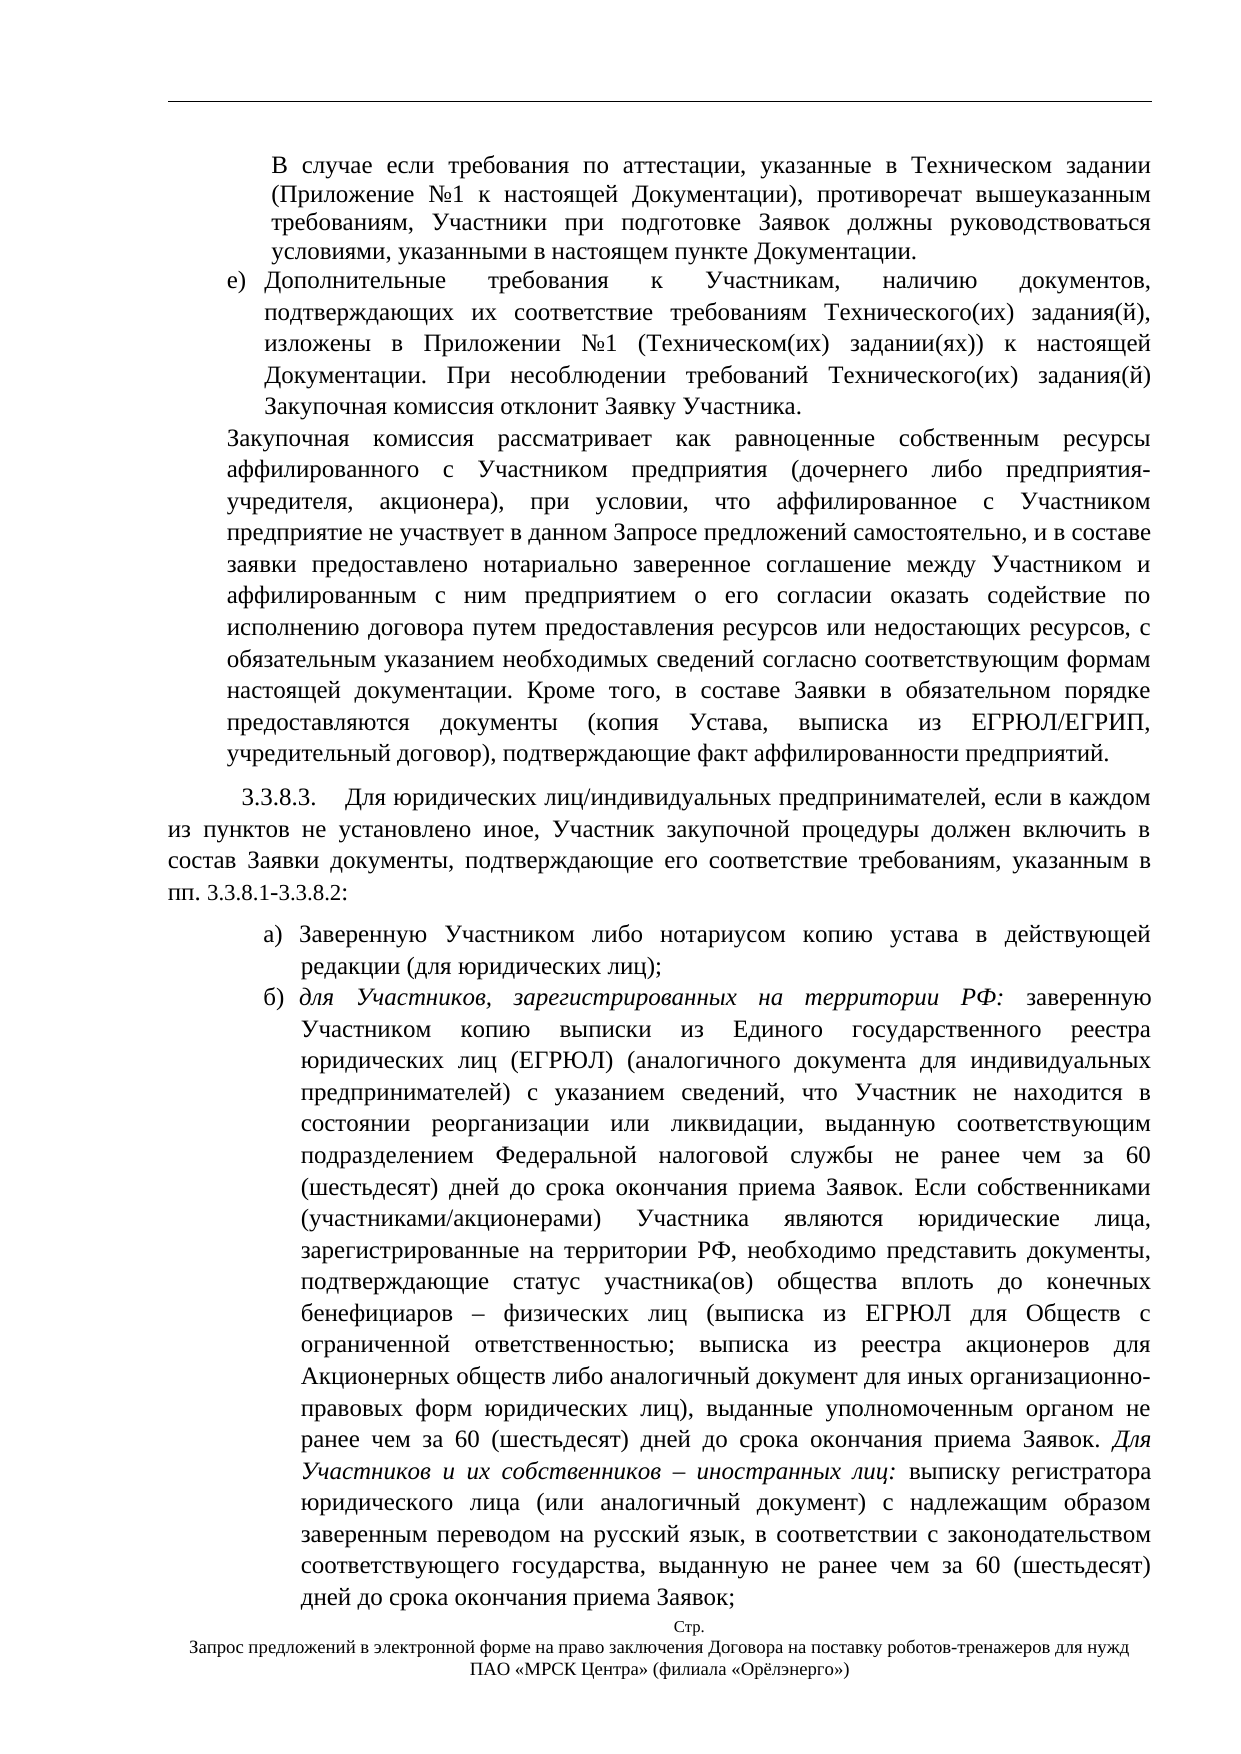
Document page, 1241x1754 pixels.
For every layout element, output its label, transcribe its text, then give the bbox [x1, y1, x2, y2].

list для Участников, зарегистрированных на территории РФ: заверенную Участником копию выписки из Единого государственного реестра юридических лиц (ЕГРЮЛ) (аналогичного документа для индивидуальных предпринимателей) с указанием сведений, что Участник не находится в состоянии реорганизации или ликвидации, выданную соответствующим подразделением Федеральной налоговой службы не ранее чем за 60 (шестьдесят) дней до срока окончания приема Заявок. Если собственниками (участниками/акционерами) Участника являются юридические лица, зарегистрированные на территории РФ, необходимо представить документы, подтверждающие статус участника(ов) общества вплоть до конечных бенефициаров – физических лиц (выписка из ЕГРЮЛ для Обществ с ограниченной ответственностью; выписка из реестра акционеров для Акционерных обществ либо аналогичный документ для иных организационно-правовых форм юридических лиц), выданные уполномоченным органом не ранее чем за 60 (шестьдесят) дней до срока окончания приема Заявок. Для Участников и их собственников – иностранных лиц: выписку регистратора юридического лица (или аналогичный документ) с надлежащим образом заверенным переводом на русский язык, в соответствии с законодательством соответствующего государства, выданную не ранее чем за 60 (шестьдесят) дней до срока окончания приема Заявок; [263, 982, 1152, 1611]
text Закупочная комиссия рассматривает как равноценные собственным ресурсы аффилированного с Участником предприятия (дочернего либо предприятия-учредителя, акционера), при условии, что аффилированное с Участником предприятие не участвует в данном Запросе предложений самостоятельно, и в составе заявки предоставлено нотариально заверенное соглашение между Участником и аффилированным с ним предприятием о его согласии оказать содействие по исполнению договора путем предоставления ресурсов или недостающих ресурсов, с обязательным указанием необходимых сведений согласно соответствующим формам настоящей документации. Кроме того, в составе Заявки в обязательном порядке предоставляются документы (копия Устава, выписка из ЕГРЮЛ/ЕГРИП, учредительный договор), подтверждающие факт аффилированности предприятий. [227, 423, 1152, 767]
list Для юридических лиц/индивидуальных предпринимателей, если в каждом из пунктов не установлено иное, Участник закупочной процедуры должен включить в состав Заявки документы, подтверждающие его соответствие требованиям, указанным в пп. 3.3.8.1-3.3.8.2: [168, 782, 1152, 906]
list Дополнительные требования к Участникам, наличию документов, подтверждающих их соответствие требованиям Технического(их) задания(й), изложены в Приложении №1 (Техническом(их) задании(ях)) к настоящей Документации. При несоблюдении требований Технического(их) задания(й) Закупочная комиссия отклонит Заявку Участника. [227, 265, 1152, 420]
list Заверенную Участником либо нотариусом копию устава в действующей редакции (для юридических лиц); [263, 919, 1152, 979]
text В случае если требования по аттестации, указанные в Техническом задании (Приложение №1 к настоящей Документации), противоречат вышеуказанным требованиям, Участники при подготовке Заявок должны руководствоваться условиями, указанными в настоящем пункте Документации. [271, 150, 1152, 265]
